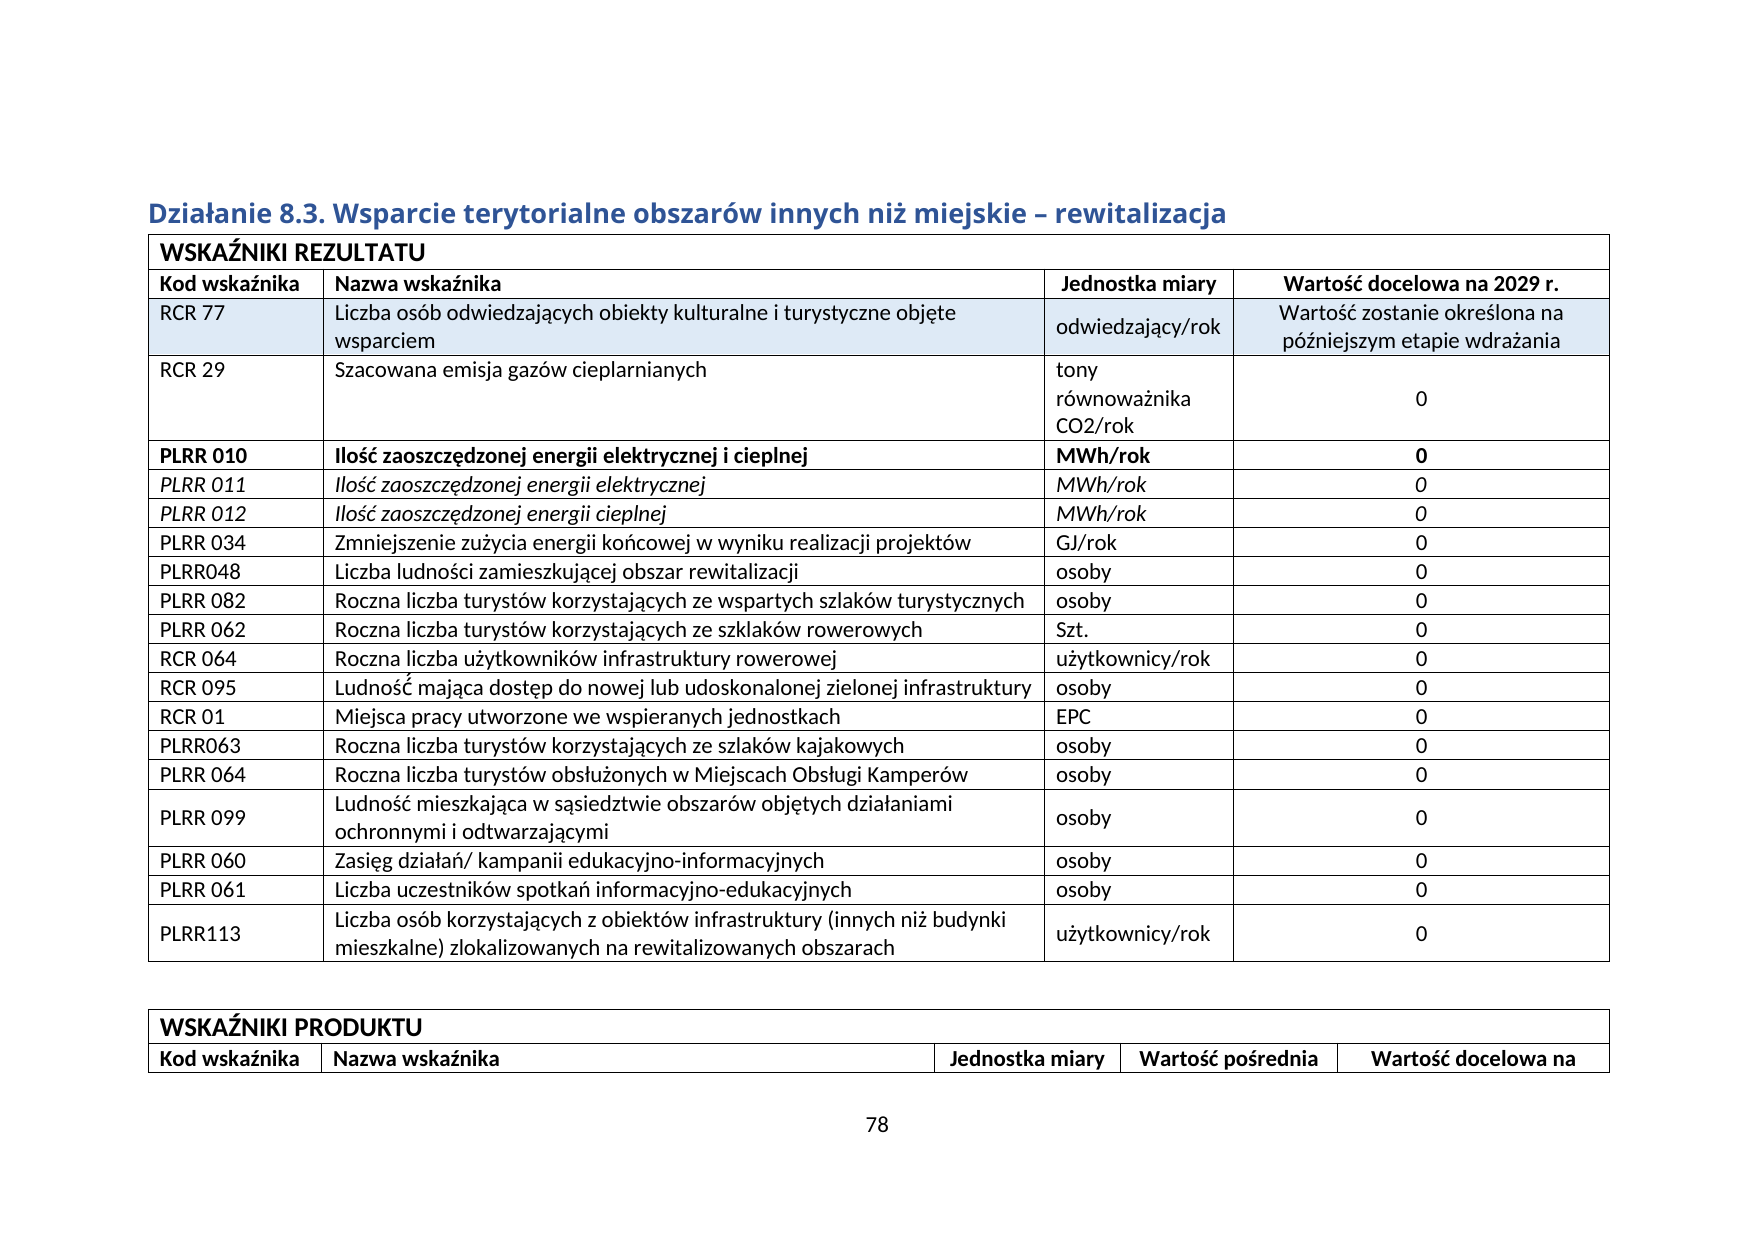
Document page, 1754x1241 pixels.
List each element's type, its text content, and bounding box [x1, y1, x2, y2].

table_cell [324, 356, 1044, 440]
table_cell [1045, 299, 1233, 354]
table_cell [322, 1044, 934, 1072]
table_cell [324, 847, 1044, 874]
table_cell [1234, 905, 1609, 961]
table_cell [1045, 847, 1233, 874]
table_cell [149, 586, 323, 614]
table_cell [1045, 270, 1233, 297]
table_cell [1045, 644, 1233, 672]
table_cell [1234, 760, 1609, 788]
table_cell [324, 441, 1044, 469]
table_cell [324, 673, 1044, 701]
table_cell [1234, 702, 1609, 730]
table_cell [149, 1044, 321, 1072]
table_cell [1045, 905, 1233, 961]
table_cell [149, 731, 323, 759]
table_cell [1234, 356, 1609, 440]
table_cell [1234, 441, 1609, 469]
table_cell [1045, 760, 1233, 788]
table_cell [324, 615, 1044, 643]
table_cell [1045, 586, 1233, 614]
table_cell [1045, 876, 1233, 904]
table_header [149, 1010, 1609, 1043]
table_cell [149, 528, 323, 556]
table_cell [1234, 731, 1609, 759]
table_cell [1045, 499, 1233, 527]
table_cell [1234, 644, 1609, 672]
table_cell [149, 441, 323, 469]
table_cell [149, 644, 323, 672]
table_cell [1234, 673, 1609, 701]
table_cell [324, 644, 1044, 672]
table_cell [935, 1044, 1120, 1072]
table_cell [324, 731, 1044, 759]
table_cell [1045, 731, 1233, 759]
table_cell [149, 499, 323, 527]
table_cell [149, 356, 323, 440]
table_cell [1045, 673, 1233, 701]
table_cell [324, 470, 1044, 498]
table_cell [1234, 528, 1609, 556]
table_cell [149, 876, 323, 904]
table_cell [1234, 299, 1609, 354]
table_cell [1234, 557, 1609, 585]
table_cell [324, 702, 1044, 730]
subtitle Działanie 8.3. Wsparcie terytorialne obszarów innych niż miejskie – rewitalizacja [148, 194, 1606, 231]
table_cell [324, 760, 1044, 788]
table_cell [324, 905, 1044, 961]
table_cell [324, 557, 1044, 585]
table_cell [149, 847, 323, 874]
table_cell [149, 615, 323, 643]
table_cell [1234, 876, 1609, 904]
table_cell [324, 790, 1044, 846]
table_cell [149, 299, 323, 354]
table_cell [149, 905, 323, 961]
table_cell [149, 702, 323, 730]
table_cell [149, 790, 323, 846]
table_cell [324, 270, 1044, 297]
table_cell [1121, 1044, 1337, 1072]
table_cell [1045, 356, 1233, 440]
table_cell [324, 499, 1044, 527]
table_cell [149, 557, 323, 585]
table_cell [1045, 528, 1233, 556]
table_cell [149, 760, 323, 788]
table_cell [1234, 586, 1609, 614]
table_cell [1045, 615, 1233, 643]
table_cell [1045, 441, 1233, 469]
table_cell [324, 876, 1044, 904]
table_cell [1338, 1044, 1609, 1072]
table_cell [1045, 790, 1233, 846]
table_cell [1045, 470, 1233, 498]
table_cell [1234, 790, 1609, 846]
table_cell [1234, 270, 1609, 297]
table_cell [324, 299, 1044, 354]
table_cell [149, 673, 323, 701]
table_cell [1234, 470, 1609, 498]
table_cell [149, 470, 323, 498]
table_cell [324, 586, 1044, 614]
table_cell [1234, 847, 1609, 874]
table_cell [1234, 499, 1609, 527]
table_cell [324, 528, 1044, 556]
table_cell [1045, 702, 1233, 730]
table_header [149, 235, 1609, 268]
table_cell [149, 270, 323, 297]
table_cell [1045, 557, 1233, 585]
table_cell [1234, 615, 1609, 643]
